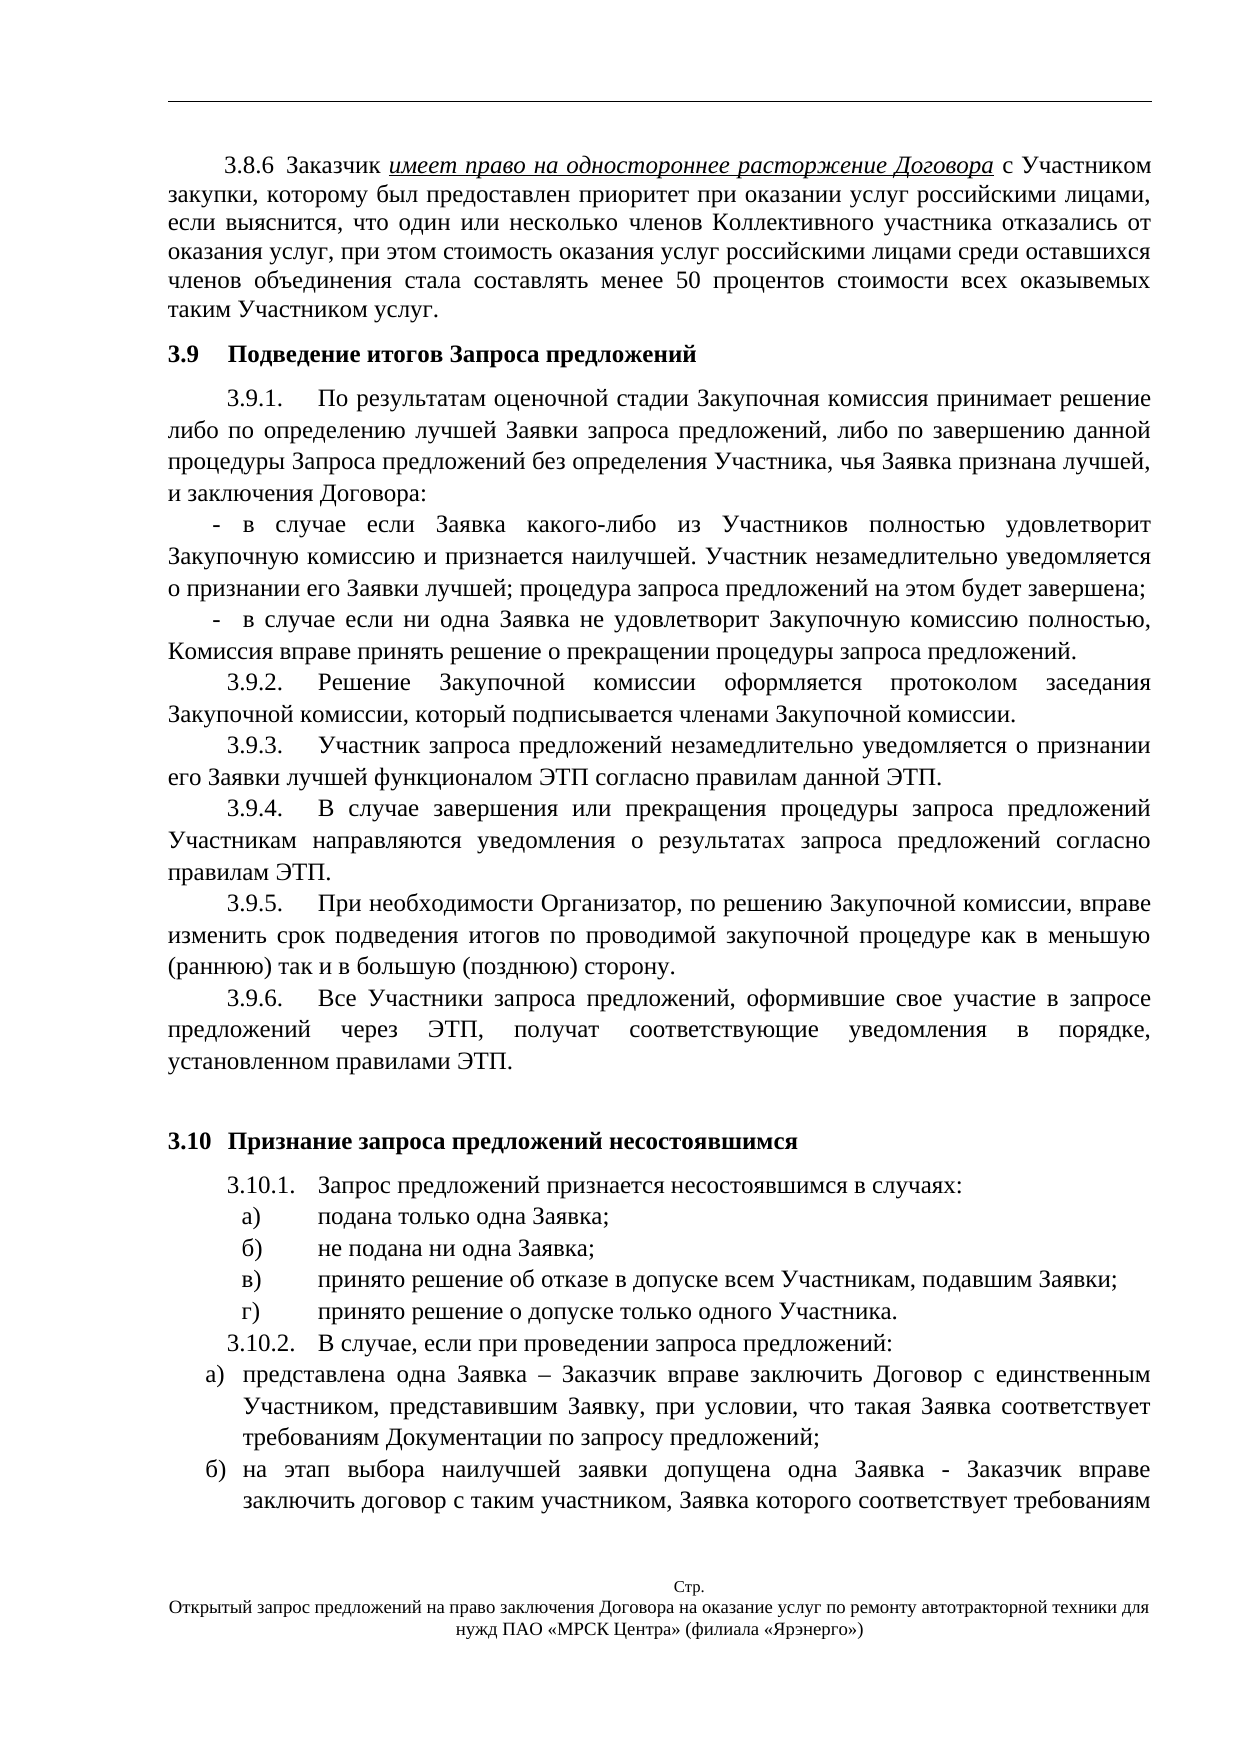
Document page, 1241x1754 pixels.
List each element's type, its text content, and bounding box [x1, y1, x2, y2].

list В случае, если при проведении запроса предложений: [168, 1328, 1152, 1356]
list в случае если Заявка какого-либо из Участников полностью удовлетворит Закупочную комиссию и признается наилучшей. Участник незамедлительно уведомляется о признании его Заявки лучшей; процедура запроса предложений на этом будет завершена; [168, 509, 1152, 601]
list Запрос предложений признается несостоявшимся в случаях: [168, 1170, 1152, 1199]
list представлена одна Заявка – Заказчик вправе заключить Договор с единственным Участником, представившим Заявку, при условии, что такая Заявка соответствует требованиям Документации по запросу предложений; [205, 1359, 1152, 1451]
list Участник запроса предложений незамедлительно уведомляется о признании его Заявки лучшей функционалом ЭТП согласно правилам данной ЭТП. [168, 730, 1152, 791]
list В случае завершения или прекращения процедуры запроса предложений Участникам направляются уведомления о результатах запроса предложений согласно правилам ЭТП. [168, 793, 1152, 885]
list Заказчик имеет право на одностороннее расторжение Договора с Участником закупки, которому был предоставлен приоритет при оказании услуг российскими лицами, если выяснится, что один или несколько членов Коллективного участника отказались от оказания услуг, при этом стоимость оказания услуг российскими лицами среди оставшихся членов объединения стала составлять менее 50 процентов стоимости всех оказывемых таким Участником услуг. [168, 150, 1152, 322]
list принято решение об отказе в допуске всем Участникам, подавшим Заявки; [168, 1264, 1152, 1293]
list принято решение о допуске только одного Участника. [168, 1296, 1152, 1325]
subtitle Признание запроса предложений несостоявшимся [168, 1126, 1152, 1154]
list не подана ни одна Заявка; [168, 1233, 1152, 1262]
list При необходимости Организатор, по решению Закупочной комиссии, вправе изменить срок подведения итогов по проводимой закупочной процедуре как в меньшую (раннюю) так и в большую (позднюю) сторону. [168, 888, 1152, 980]
list в случае если ни одна Заявка не удовлетворит Закупочную комиссию полностью, Комиссия вправе принять решение о прекращении процедуры запроса предложений. [168, 604, 1152, 664]
list подана только одна Заявка; [168, 1201, 1152, 1230]
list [205, 1454, 1152, 1514]
list Все Участники запроса предложений, оформившие свое участие в запросе предложений через ЭТП, получат соответствующие уведомления в порядке, установленном правилами ЭТП. [168, 983, 1152, 1075]
list По результатам оценочной стадии Закупочная комиссия принимает решение либо по определению лучшей Заявки запроса предложений, либо по завершению данной процедуры Запроса предложений без определения Участника, чья Заявка признана лучшей, и заключения Договора: [168, 383, 1152, 507]
subtitle Подведение итогов Запроса предложений [168, 339, 1152, 368]
list Решение Закупочной комиссии оформляется протоколом заседания Закупочной комиссии, который подписывается членами Закупочной комиссии. [168, 667, 1152, 728]
